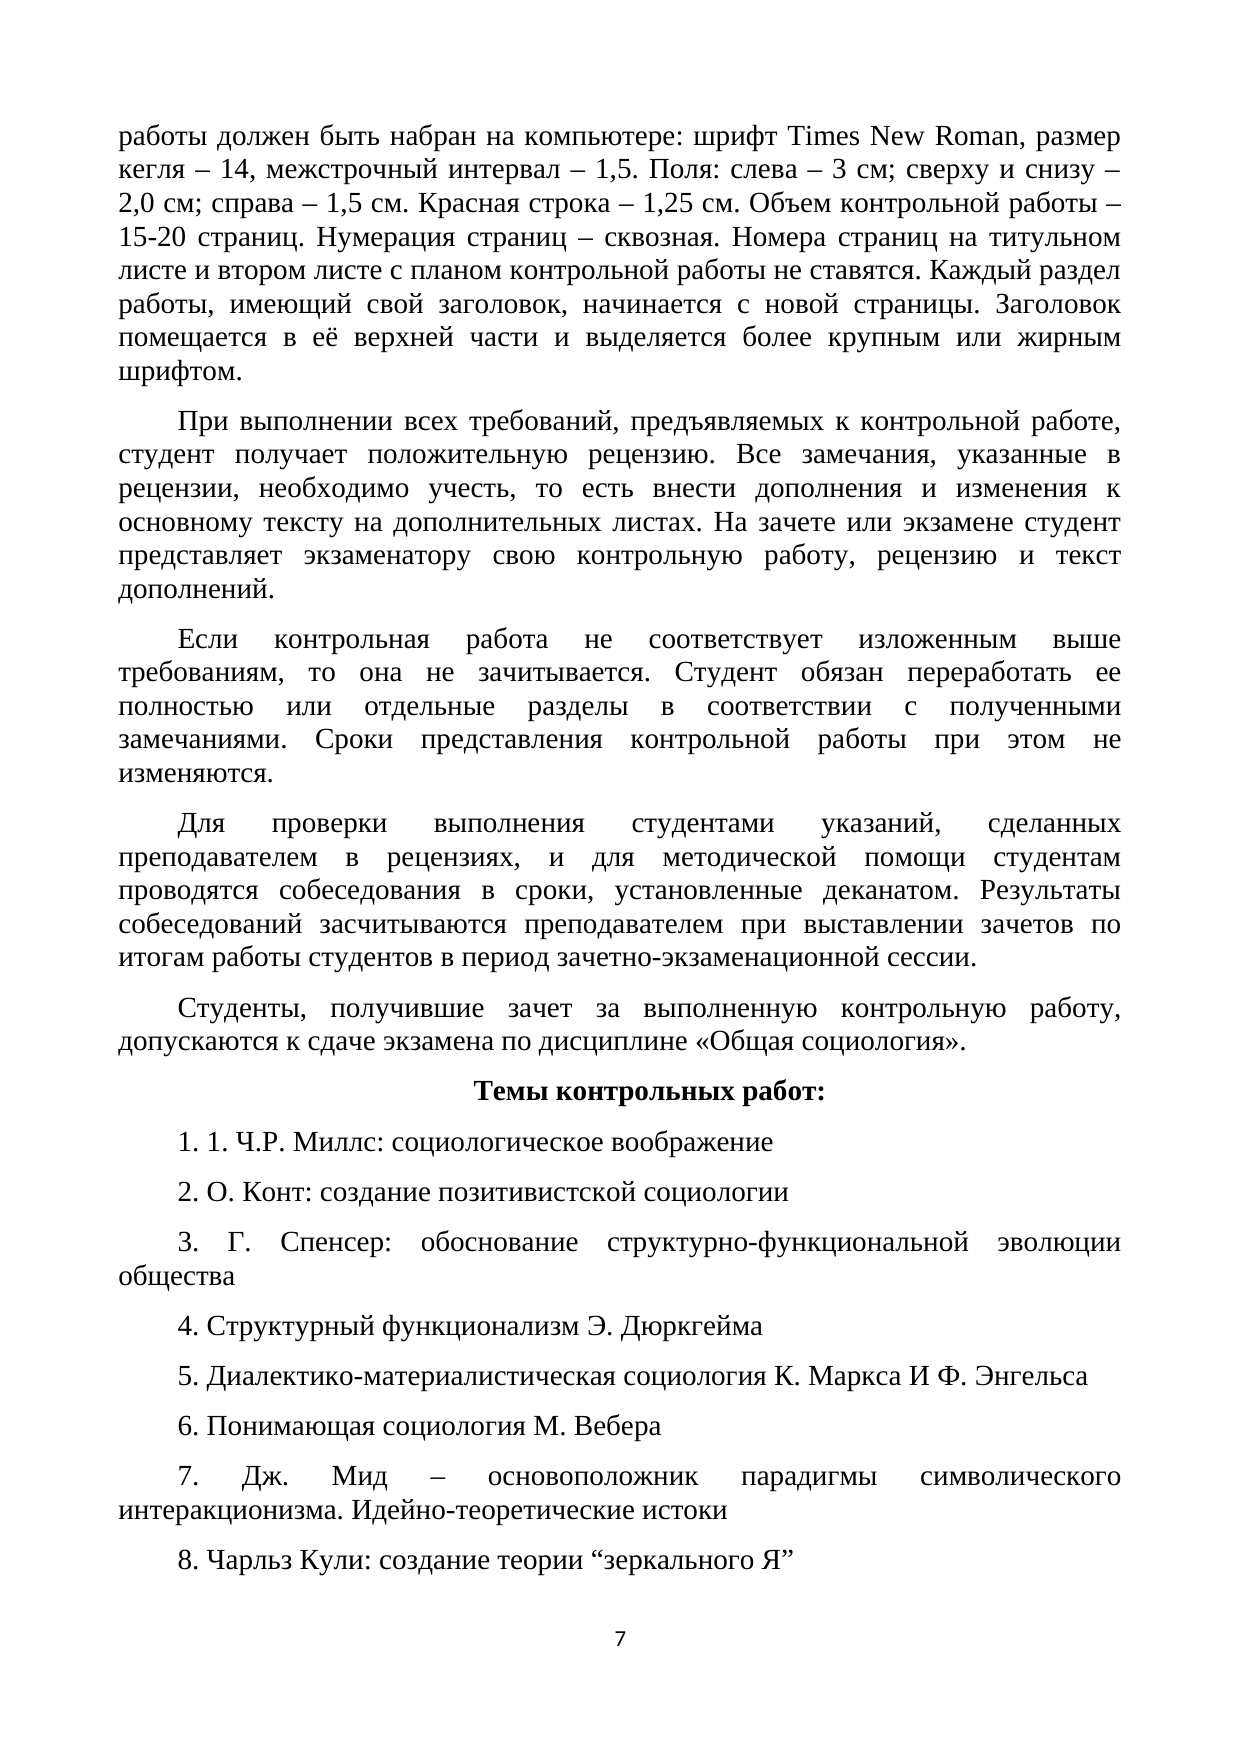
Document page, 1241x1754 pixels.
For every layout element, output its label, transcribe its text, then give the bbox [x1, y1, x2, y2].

text Для проверки выполнения студентами указаний, сделанных преподавателем в рецензиях, и для методической помощи студентам проводятся собеседования в сроки, установленные деканатом. Результаты собеседований засчитываются преподавателем при выставлении зачетов по итогам работы студентов в период зачетно-экзаменационной сессии. [118, 805, 1122, 973]
text 5. Диалектико-материалистическая социология К. Маркса И Ф. Энгельса [118, 1358, 1122, 1392]
text 2. О. Конт: создание позитивистской социологии [118, 1174, 1122, 1207]
text Темы контрольных работ: [118, 1073, 1122, 1107]
text 8. Чарльз Кули: создание теории “зеркального Я” [118, 1542, 1122, 1576]
text Если контрольная работа не соответствует изложенным выше требованиям, то она не зачитывается. Студент обязан переработать ее полностью или отдельные разделы в соответствии с полученными замечаниями. Сроки представления контрольной работы при этом не изменяются. [118, 621, 1122, 789]
text 7. Дж. Мид – основоположник парадигмы символического интеракционизма. Идейно-теоретические истоки [118, 1458, 1122, 1526]
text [118, 118, 1122, 386]
text 3. Г. Спенсер: обоснование структурно-функциональной эволюции общества [118, 1224, 1122, 1291]
text Студенты, получившие зачет за выполненную контрольную работу, допускаются к сдаче экзамена по дисциплине «Общая социология». [118, 990, 1122, 1057]
text 4. Структурный функционализм Э. Дюркгейма [118, 1308, 1122, 1341]
text 6. Понимающая социология М. Вебера [118, 1408, 1122, 1442]
text При выполнении всех требований, предъявляемых к контрольной работе, студент получает положительную рецензию. Все замечания, указанные в рецензии, необходимо учесть, то есть внести дополнения и изменения к основному тексту на дополнительных листах. На зачете или экзамене студент представляет экзаменатору свою контрольную работу, рецензию и текст дополнений. [118, 403, 1122, 604]
text 1. 1. Ч.Р. Миллс: социологическое воображение [118, 1124, 1122, 1157]
